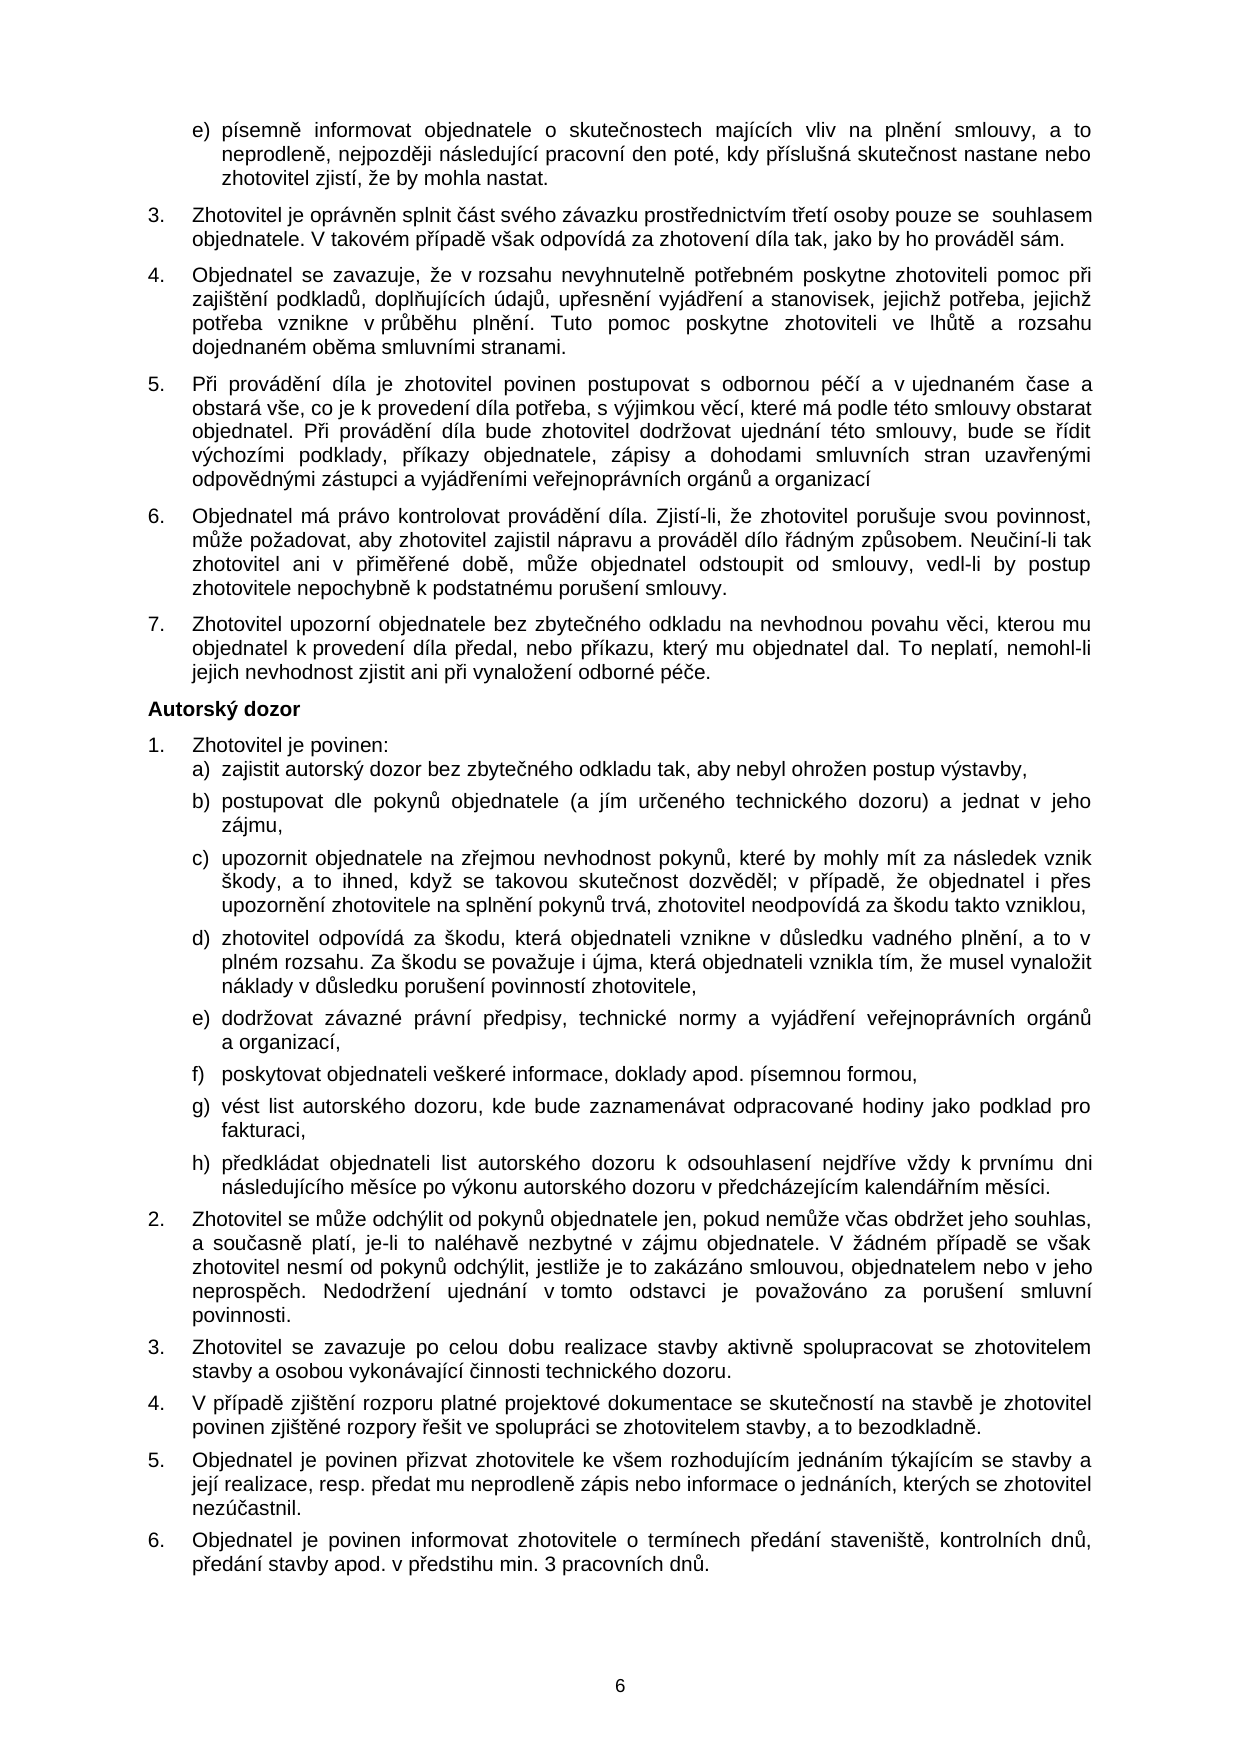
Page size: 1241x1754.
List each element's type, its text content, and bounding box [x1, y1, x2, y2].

list předkládat objednateli list autorského dozoru k odsouhlasení nejdříve vždy k prvnímu dni následujícího měsíce po výkonu autorského dozoru v předcházejícím kalendářním měsíci. [192, 1151, 1093, 1198]
list upozornit objednatele na zřejmou nevhodnost pokynů, které by mohly mít za následek vznik škody, a to ihned, když se takovou skutečnost dozvěděl; v případě, že objednatel i přes upozornění zhotovitele na splnění pokynů trvá, zhotovitel neodpovídá za škodu takto vzniklou, [192, 845, 1093, 917]
list Objednatel se zavazuje, že v rozsahu nevyhnutelně potřebném poskytne zhotoviteli pomoc při zajištění podkladů, doplňujících údajů, upřesnění vyjádření a stanovisek, jejichž potřeba, jejichž potřeba vznikne v průběhu plnění. Tuto pomoc poskytne zhotoviteli ve lhůtě a rozsahu dojednaném oběma smluvními stranami. [148, 263, 1093, 359]
text Autorský dozor [148, 696, 1093, 720]
list písemně informovat objednatele o skutečnostech majících vliv na plnění smlouvy, a to neprodleně, nejpozději následující pracovní den poté, kdy příslušná skutečnost nastane nebo zhotovitel zjistí, že by mohla nastat. [192, 118, 1093, 190]
list Objednatel má právo kontrolovat provádění díla. Zjistí-li, že zhotovitel porušuje svou povinnost, může požadovat, aby zhotovitel zajistil nápravu a prováděl dílo řádným způsobem. Neučiní-li tak zhotovitel ani v přiměřené době, může objednatel odstoupit od smlouvy, vedl-li by postup zhotovitele nepochybně k podstatnému porušení smlouvy. [148, 504, 1093, 599]
list Při provádění díla je zhotovitel povinen postupovat s odbornou péčí a v ujednaném čase a obstará vše, co je k provedení díla potřeba, s výjimkou věcí, které má podle této smlouvy obstarat objednatel. Při provádění díla bude zhotovitel dodržovat ujednání této smlouvy, bude se řídit výchozími podklady, příkazy objednatele, zápisy a dohodami smluvních stran uzavřenými odpovědnými zástupci a vyjádřeními veřejnoprávních orgánů a organizací [148, 371, 1093, 491]
list Objednatel je povinen informovat zhotovitele o termínech předání staveniště, kontrolních dnů, předání stavby apod. v předstihu min. 3 pracovních dnů. [148, 1528, 1093, 1576]
list zajistit autorský dozor bez zbytečného odkladu tak, aby nebyl ohrožen postup výstavby, [192, 757, 1093, 781]
list poskytovat objednateli veškeré informace, doklady apod. písemnou formou, [192, 1062, 1093, 1086]
list V případě zjištění rozporu platné projektové dokumentace se skutečností na stavbě je zhotovitel povinen zjištěné rozpory řešit ve spolupráci se zhotovitelem stavby, a to bezodkladně. [148, 1391, 1093, 1439]
list zhotovitel odpovídá za škodu, která objednateli vznikne v důsledku vadného plnění, a to v plném rozsahu. Za škodu se považuje i újma, která objednateli vznikla tím, že musel vynaložit náklady v důsledku porušení povinností zhotovitele, [192, 926, 1093, 997]
list Zhotovitel se zavazuje po celou dobu realizace stavby aktivně spolupracovat se zhotovitelem stavby a osobou vykonávající činnosti technického dozoru. [148, 1335, 1093, 1383]
list dodržovat závazné právní předpisy, technické normy a vyjádření veřejnoprávních orgánů a organizací, [192, 1006, 1093, 1054]
list postupovat dle pokynů objednatele (a jím určeného technického dozoru) a jednat v jeho zájmu, [192, 789, 1093, 837]
list Zhotovitel je oprávněn splnit část svého závazku prostřednictvím třetí osoby pouze se souhlasem objednatele. V takovém případě však odpovídá za zhotovení díla tak, jako by ho prováděl sám. [148, 203, 1093, 251]
list vést list autorského dozoru, kde bude zaznamenávat odpracované hodiny jako podklad pro fakturaci, [192, 1094, 1093, 1142]
list Zhotovitel upozorní objednatele bez zbytečného odkladu na nevhodnou povahu věci, kterou mu objednatel k provedení díla předal, nebo příkazu, který mu objednatel dal. To neplatí, nemohl-li jejich nevhodnost zjistit ani při vynaložení odborné péče. [148, 612, 1093, 684]
list Objednatel je povinen přizvat zhotovitele ke všem rozhodujícím jednáním týkajícím se stavby a její realizace, resp. předat mu neprodleně zápis nebo informace o jednáních, kterých se zhotovitel nezúčastnil. [148, 1447, 1093, 1519]
list Zhotovitel je povinen: [148, 733, 1093, 757]
list Zhotovitel se může odchýlit od pokynů objednatele jen, pokud nemůže včas obdržet jeho souhlas, a současně platí, je-li to naléhavě nezbytné v zájmu objednatele. V žádném případě se však zhotovitel nesmí od pokynů odchýlit, jestliže je to zakázáno smlouvou, objednatelem nebo v jeho neprospěch. Nedodržení ujednání v tomto odstavci je považováno za porušení smluvní povinnosti. [148, 1207, 1093, 1327]
